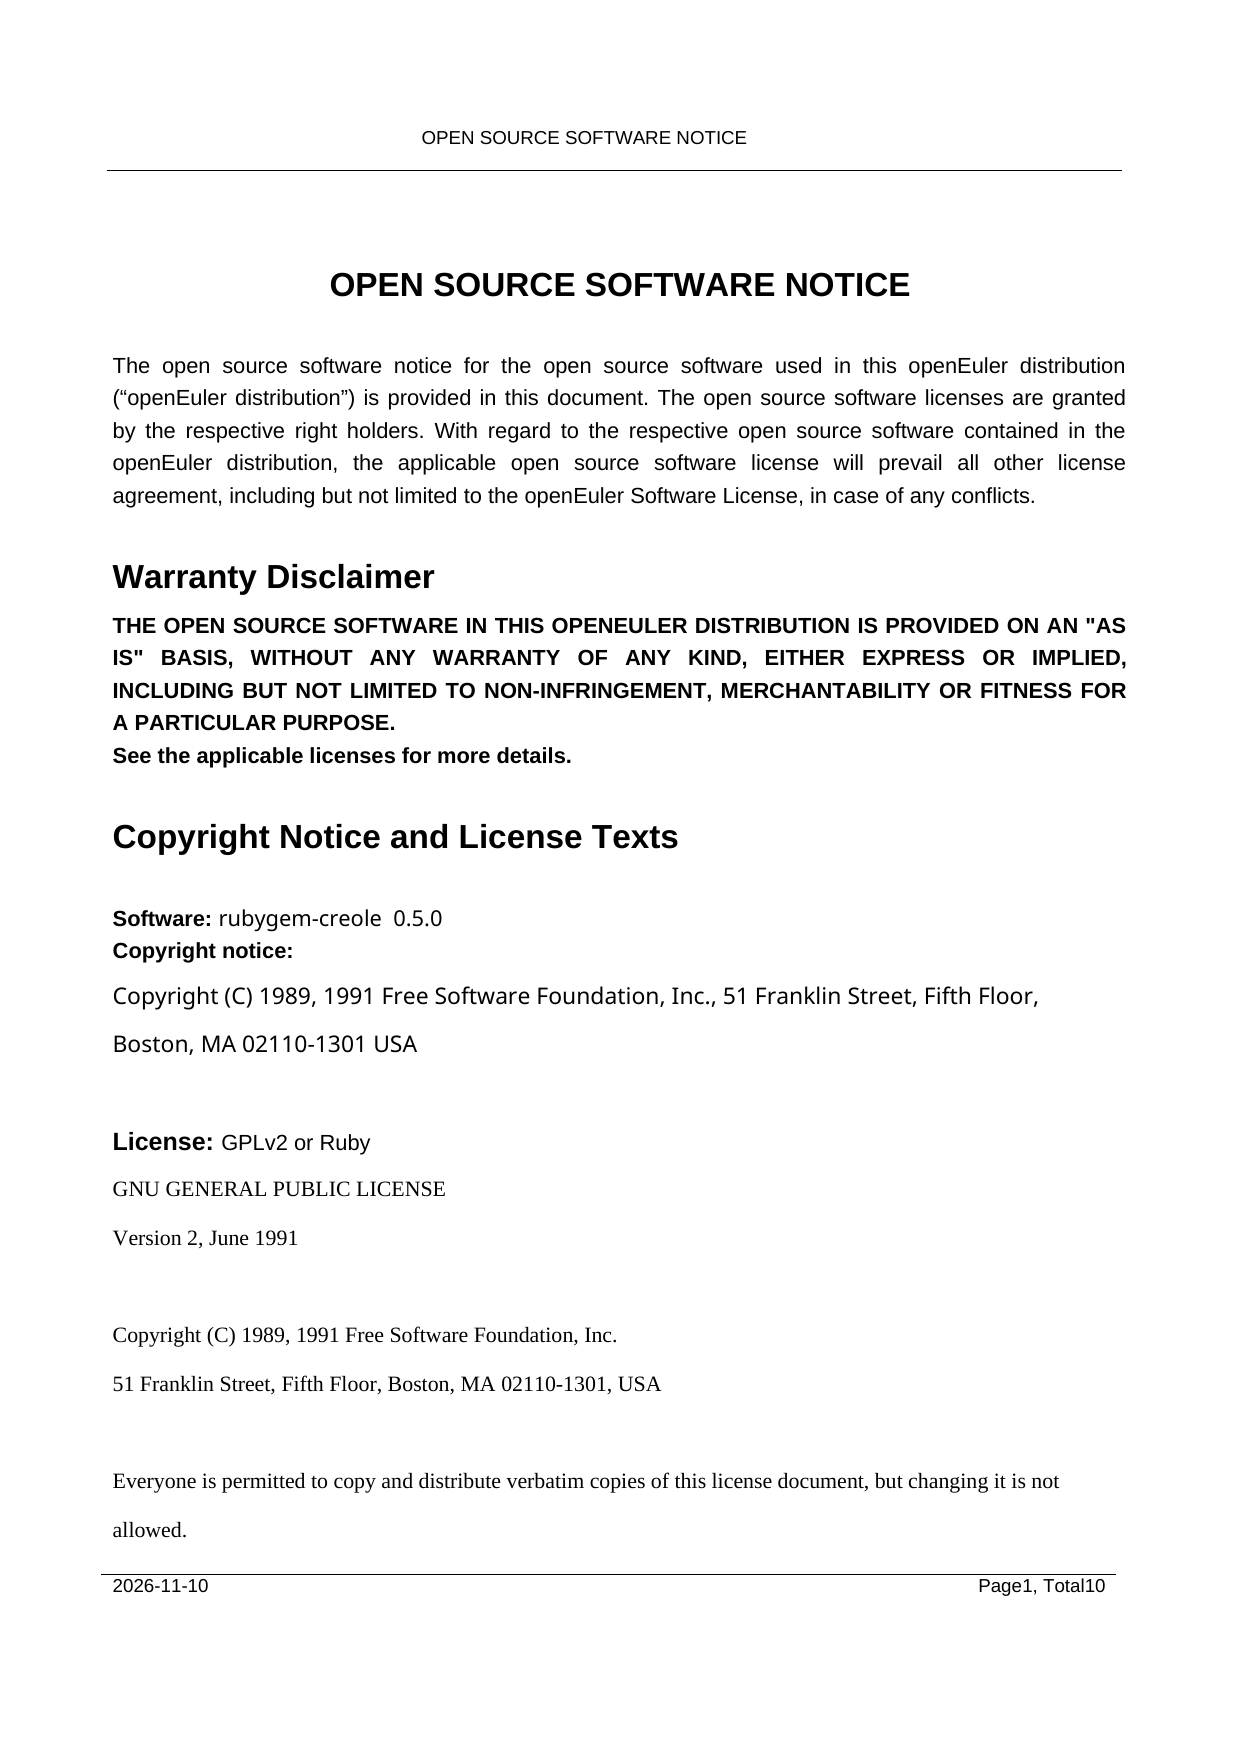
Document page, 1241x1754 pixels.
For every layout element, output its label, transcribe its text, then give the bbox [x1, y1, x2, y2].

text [112, 1172, 1128, 1546]
text Software: rubygem-creole 0.5.0 [112, 901, 1128, 934]
text The open source software notice for the open source software used in this openEuler distribution (“openEuler distribution”) is provided in this document. The open source software licenses are granted by the respective right holders. With regard to the respective open source software contained in the openEuler distribution, the applicable open source software license will prevail all other license agreement, including but not limited to the openEuler Software License, in case of any conflicts. [112, 349, 1128, 511]
text Warranty Disclaimer [112, 544, 1128, 609]
text Copyright notice: [112, 934, 1128, 966]
text THE OPEN SOURCE SOFTWARE IN THIS OPENEULER DISTRIBUTION IS PROVIDED ON AN "AS IS" BASIS, WITHOUT ANY WARRANTY OF ANY KIND, EITHER EXPRESS OR IMPLIED, INCLUDING BUT NOT LIMITED TO NON-INFRINGEMENT, MERCHANTABILITY OR FITNESS FOR A PARTICULAR PURPOSE. See the applicable licenses for more details. [112, 609, 1128, 771]
text License: GPLv2 or Ruby [112, 1125, 1128, 1158]
text OPEN SOURCE SOFTWARE NOTICE [112, 251, 1128, 316]
text Copyright Notice and License Texts [112, 804, 1128, 869]
text Copyright (C) 1989, 1991 Free Software Foundation, Inc., 51 Franklin Street, Fifth Floor, Boston, MA 02110-1301 USA [112, 979, 1128, 1109]
